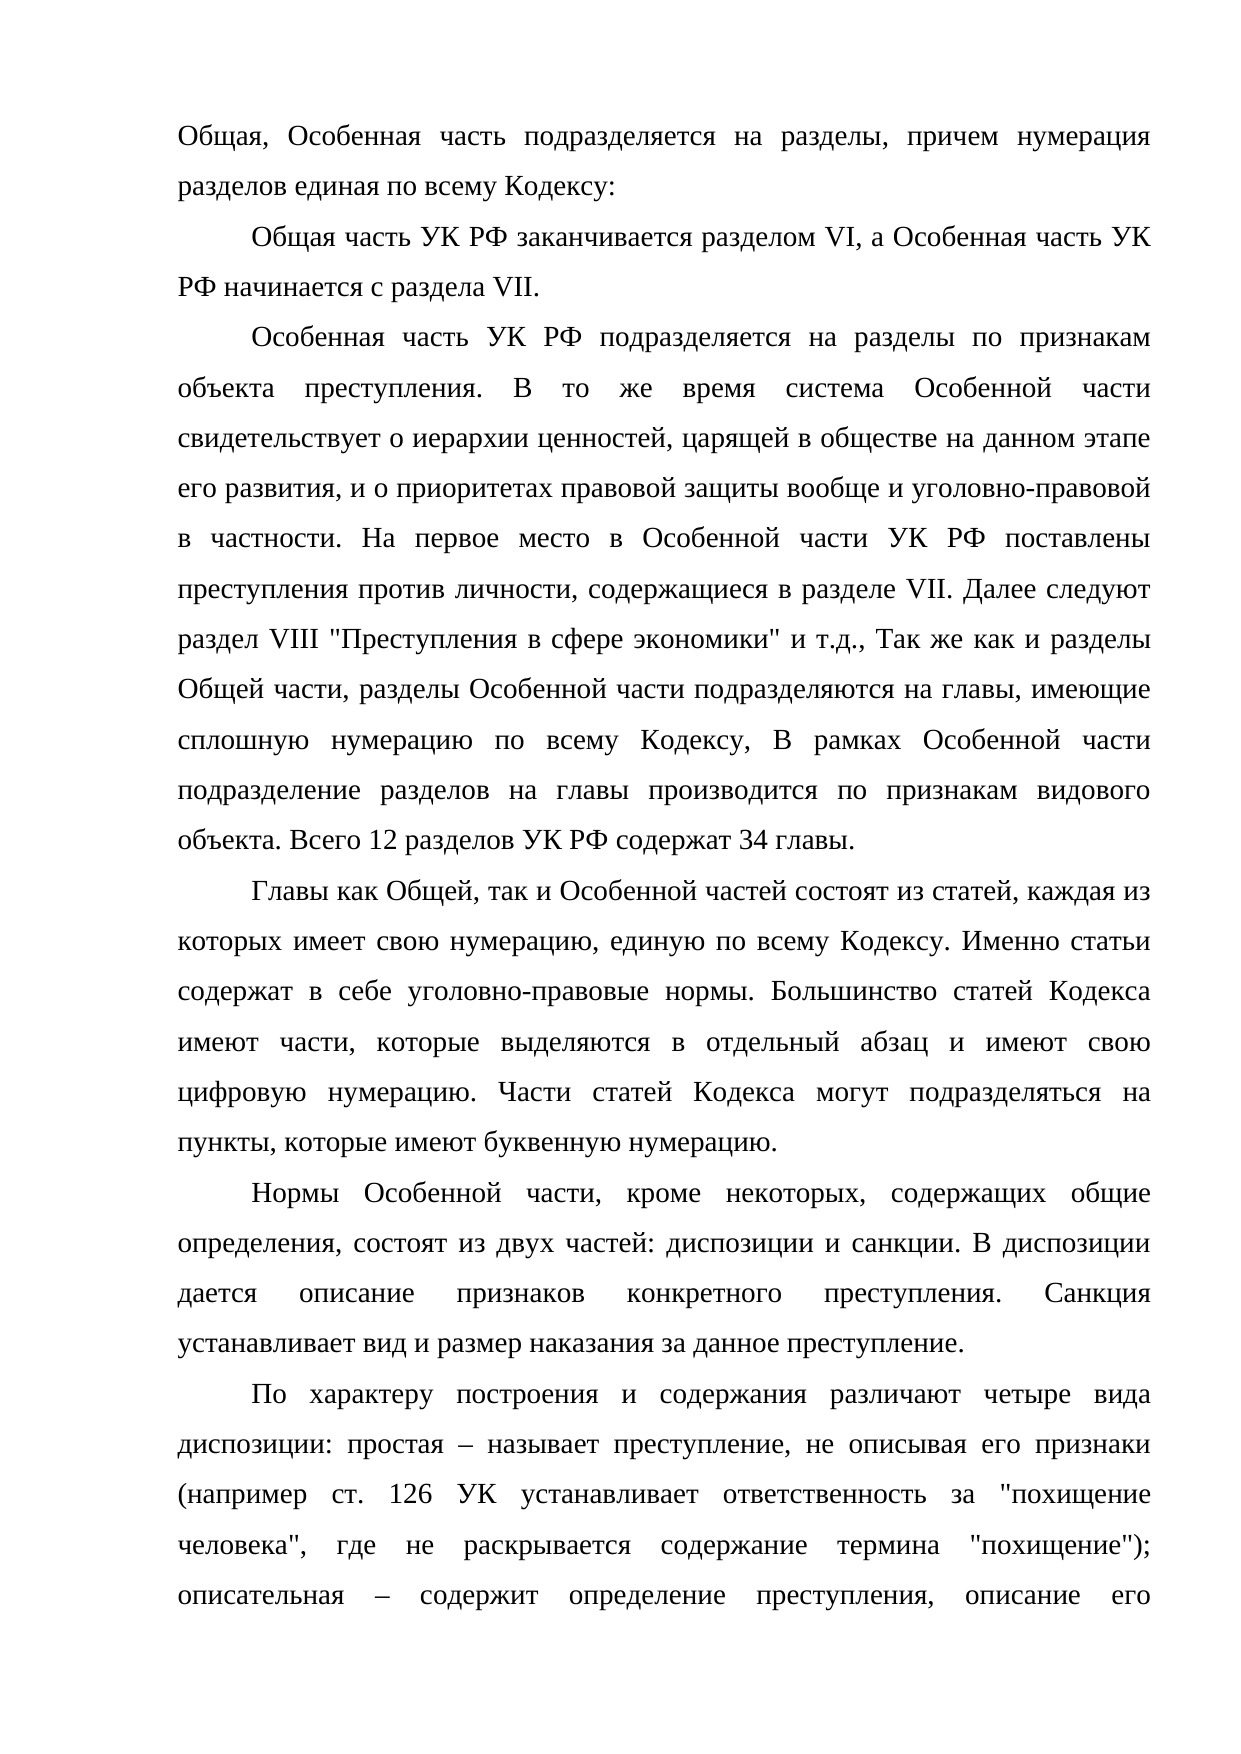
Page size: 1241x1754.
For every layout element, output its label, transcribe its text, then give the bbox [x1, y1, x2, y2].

text Главы как Общей, так и Особенной частей состоят из статей, каждая из которых имеет свою нумерацию, единую по всему Кодексу. Именно статьи содержат в себе уголовно-правовые нормы. Большинство статей Кодекса имеют части, которые выделяются в отдельный абзац и имеют свою цифровую нумерацию. Части статей Кодекса могут подразделяться на пункты, которые имеют буквенную нумерацию. [177, 873, 1152, 1158]
text Нормы Особенной части, кроме некоторых, содержащих общие определения, состоят из двух частей: диспозиции и санкции. В диспозиции дается описание признаков конкретного преступления. Санкция устанавливает вид и размер наказания за данное преступление. [177, 1175, 1152, 1359]
text Особенная часть УК РФ подразделяется на разделы по признакам объекта преступления. В то же время система Особенной части свидетельствует о иерархии ценностей, царящей в обществе на данном этапе его развития, и о приоритетах правовой защиты вообще и уголовно-правовой в частности. На первое место в Особенной части УК РФ поставлены преступления против личности, содержащиеся в разделе VII. Далее следуют раздел VIII "Преступления в сфере экономики" и т.д., Так же как и разделы Общей части, разделы Особенной части подразделяются на главы, имеющие сплошную нумерацию по всему Кодексу, В рамках Особенной части подразделение разделов на главы производится по признакам видового объекта. Всего 12 разделов УК РФ содержат 34 главы. [177, 319, 1152, 856]
text Общая часть УК РФ заканчивается разделом VI, а Особенная часть УК РФ начинается с раздела VII. [177, 219, 1152, 303]
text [177, 1376, 1152, 1611]
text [177, 118, 1152, 202]
